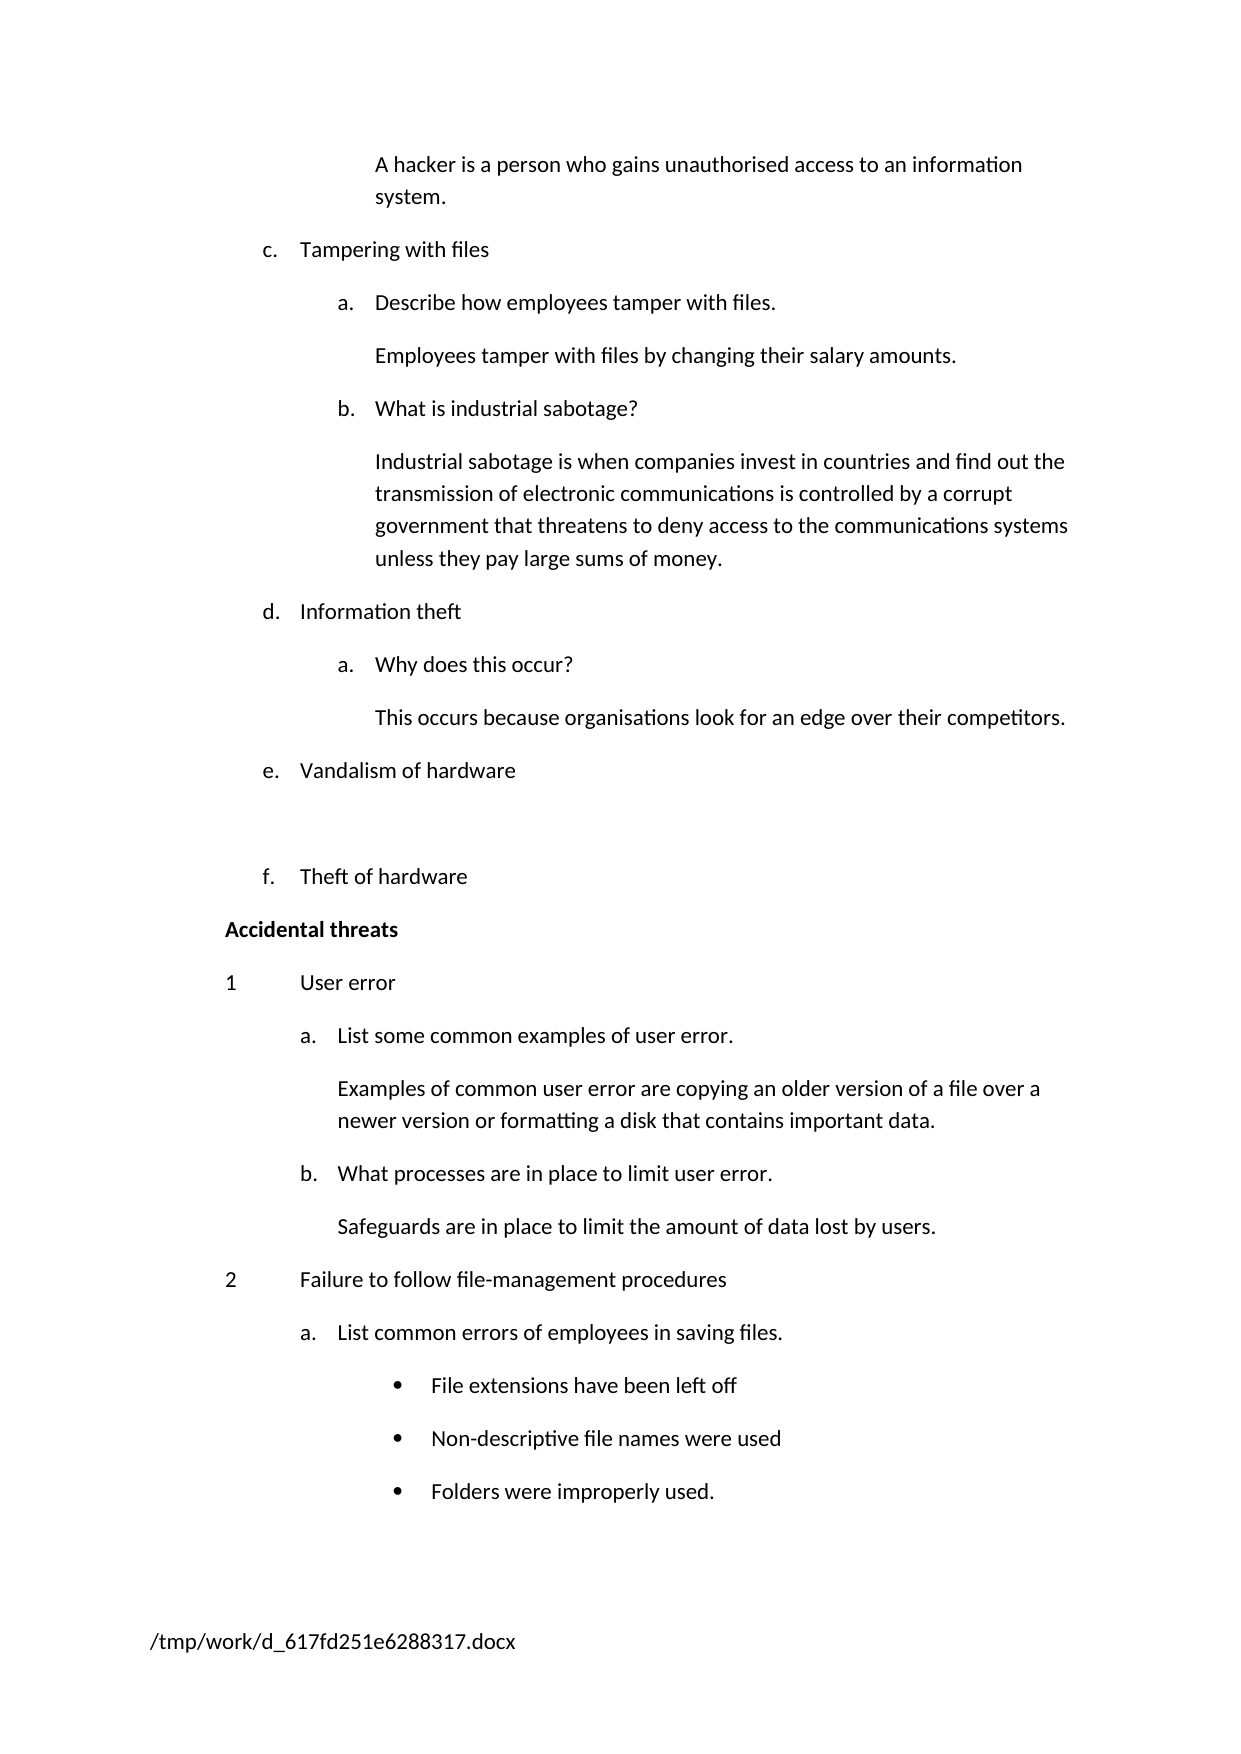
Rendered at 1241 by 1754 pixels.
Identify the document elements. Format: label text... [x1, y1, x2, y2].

list Theft of hardware [262, 862, 1090, 890]
list List common errors of employees in saving files. [300, 1318, 1090, 1346]
list Employees tamper with files by changing their salary amounts. [375, 341, 1090, 369]
list Safeguards are in place to limit the amount of data lost by users. [337, 1212, 1090, 1240]
list Non-descriptive file names were used [394, 1424, 1090, 1452]
list Information theft [262, 597, 1090, 625]
list Folders were improperly used. [394, 1477, 1090, 1505]
list List some common examples of user error. [300, 1021, 1090, 1049]
list This occurs because organisations look for an edge over their competitors. [375, 703, 1090, 731]
list Failure to follow file-management procedures [225, 1265, 1090, 1293]
list Tampering with files [262, 235, 1090, 263]
list User error [225, 968, 1090, 996]
list Why does this occur? [337, 650, 1090, 678]
list Examples of common user error are copying an older version of a file over a newer version or formatting a disk that contains important data. [337, 1074, 1090, 1134]
list Describe how employees tamper with files. [337, 288, 1090, 316]
list File extensions have been left off [394, 1371, 1090, 1399]
list Accidental threats [225, 915, 1090, 943]
list Vandalism of hardware [262, 756, 1090, 784]
list What processes are in place to limit user error. [300, 1159, 1090, 1187]
list What is industrial sabotage? [337, 394, 1090, 422]
list Industrial sabotage is when companies invest in countries and find out the transmission of electronic communications is controlled by a corrupt government that threatens to deny access to the communications systems unless they pay large sums of money. [375, 447, 1090, 572]
list A hacker is a person who gains unauthorised access to an information system. [375, 150, 1090, 210]
